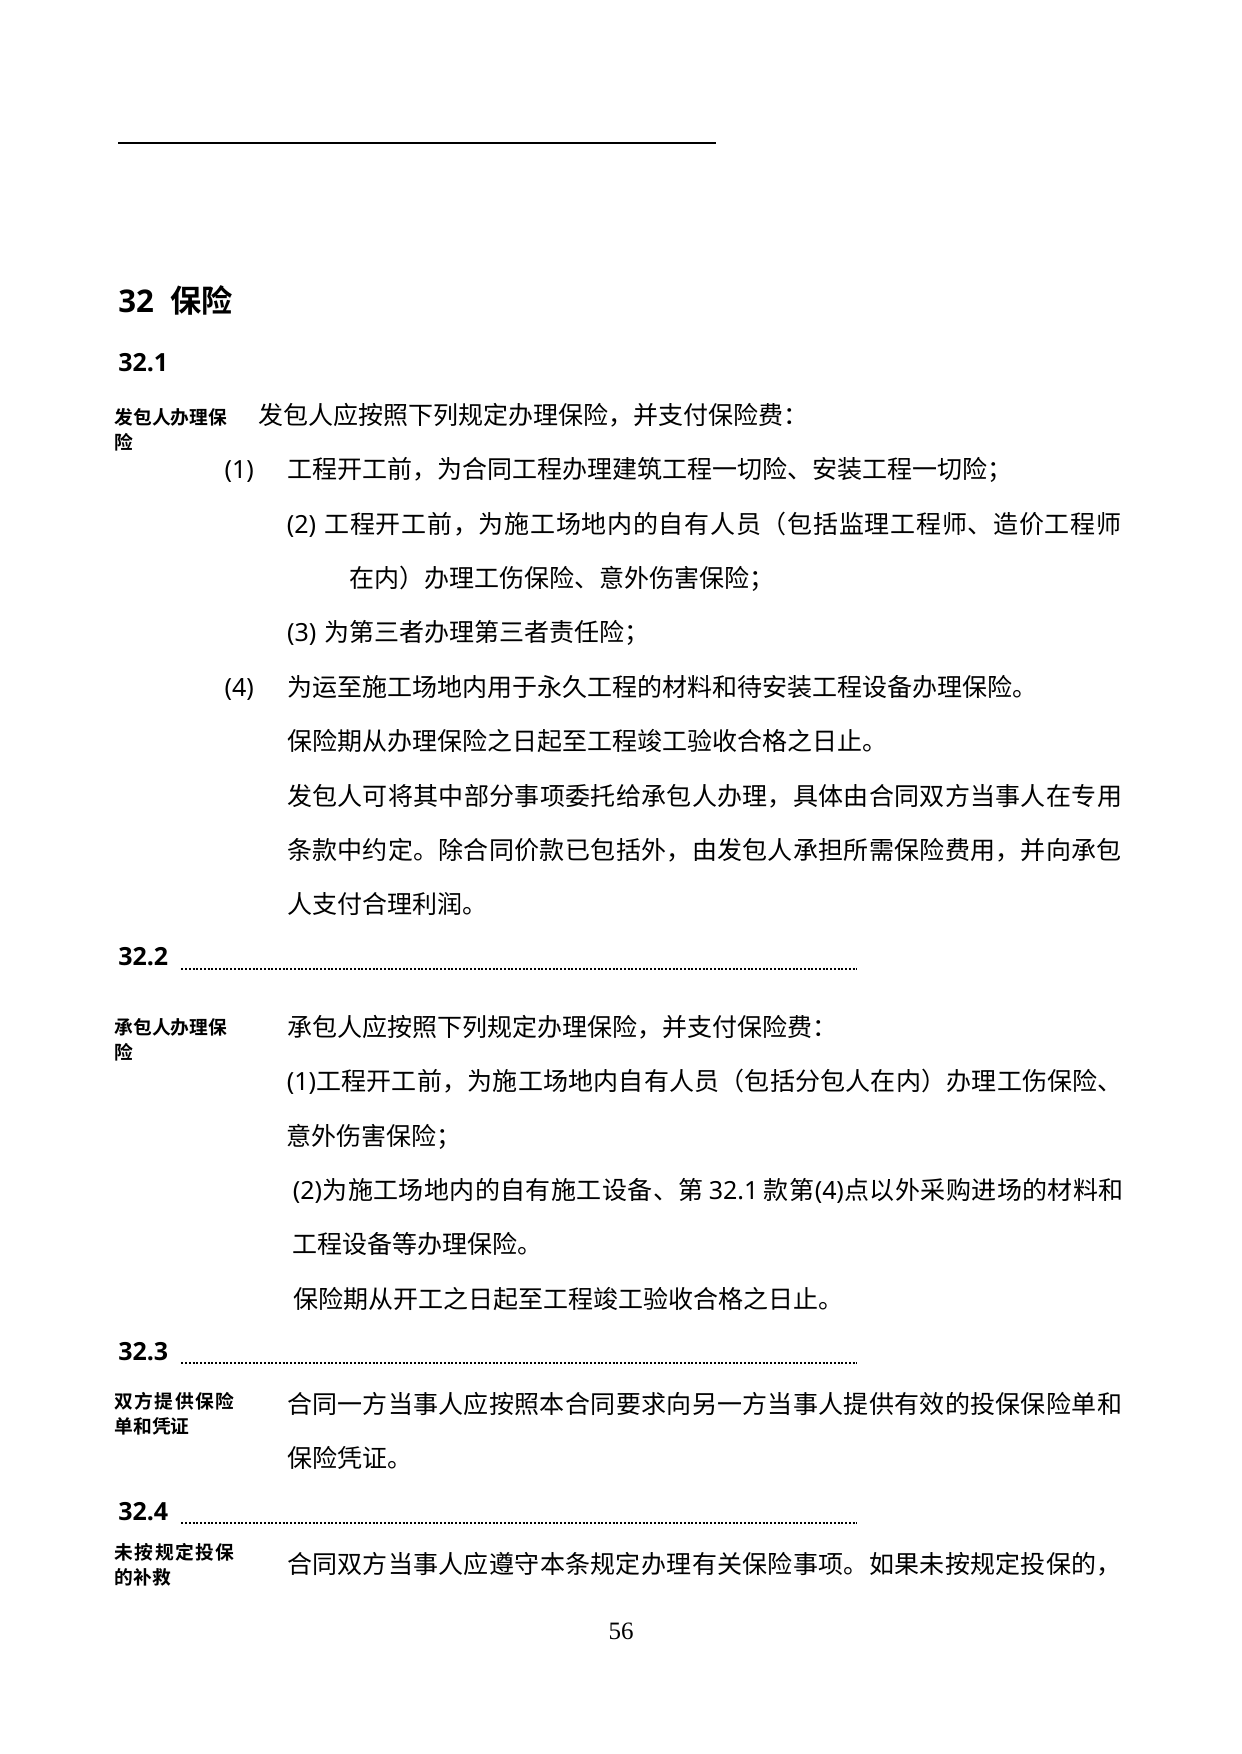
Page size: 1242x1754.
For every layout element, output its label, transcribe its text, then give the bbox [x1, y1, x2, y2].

text 承包人应按照下列规定办理保险，并支付保险费： [287, 1007, 1123, 1043]
text (2)为施工场地内的自有施工设备、第32.1款第(4)点以外采购进场的材料和工程设备等办理保险。 [293, 1170, 1123, 1261]
text 32 保险 [118, 276, 1148, 322]
list 工程开工前，为合同工程办理建筑工程一切险、安装工程一切险； [224, 450, 1123, 486]
list 为第三者办理第三者责任险； [287, 613, 1123, 649]
text 发包人可将其中部分事项委托给承包人办理，具体由合同双方当事人在专用条款中约定。除合同价款已包括外，由发包人承担所需保险费用，并向承包人支付合理利润。 [287, 776, 1123, 921]
text 32.1 [118, 344, 1123, 378]
text 发包人应按照下列规定办理保险，并支付保险费： [118, 395, 1123, 432]
text 32.3 [118, 1333, 1123, 1367]
text 合同一方当事人应按照本合同要求向另一方当事人提供有效的投保保险单和保险凭证。 [287, 1384, 1123, 1475]
list 为运至施工场地内用于永久工程的材料和待安装工程设备办理保险。 [224, 667, 1123, 703]
text 保险期从开工之日起至工程竣工验收合格之日止。 [293, 1279, 1123, 1315]
text 保险期从办理保险之日起至工程竣工验收合格之日止。 [287, 722, 1123, 758]
text 32.4 [118, 1493, 1123, 1527]
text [287, 1544, 1123, 1581]
list 工程开工前，为施工场地内的自有人员（包括监理工程师、造价工程师在内）办理工伤保险、意外伤害保险； [287, 504, 1123, 595]
text 32.2 [118, 939, 1123, 973]
text (1)工程开工前，为施工场地内自有人员（包括分包人在内）办理工伤保险、意外伤害保险； [287, 1062, 1123, 1152]
